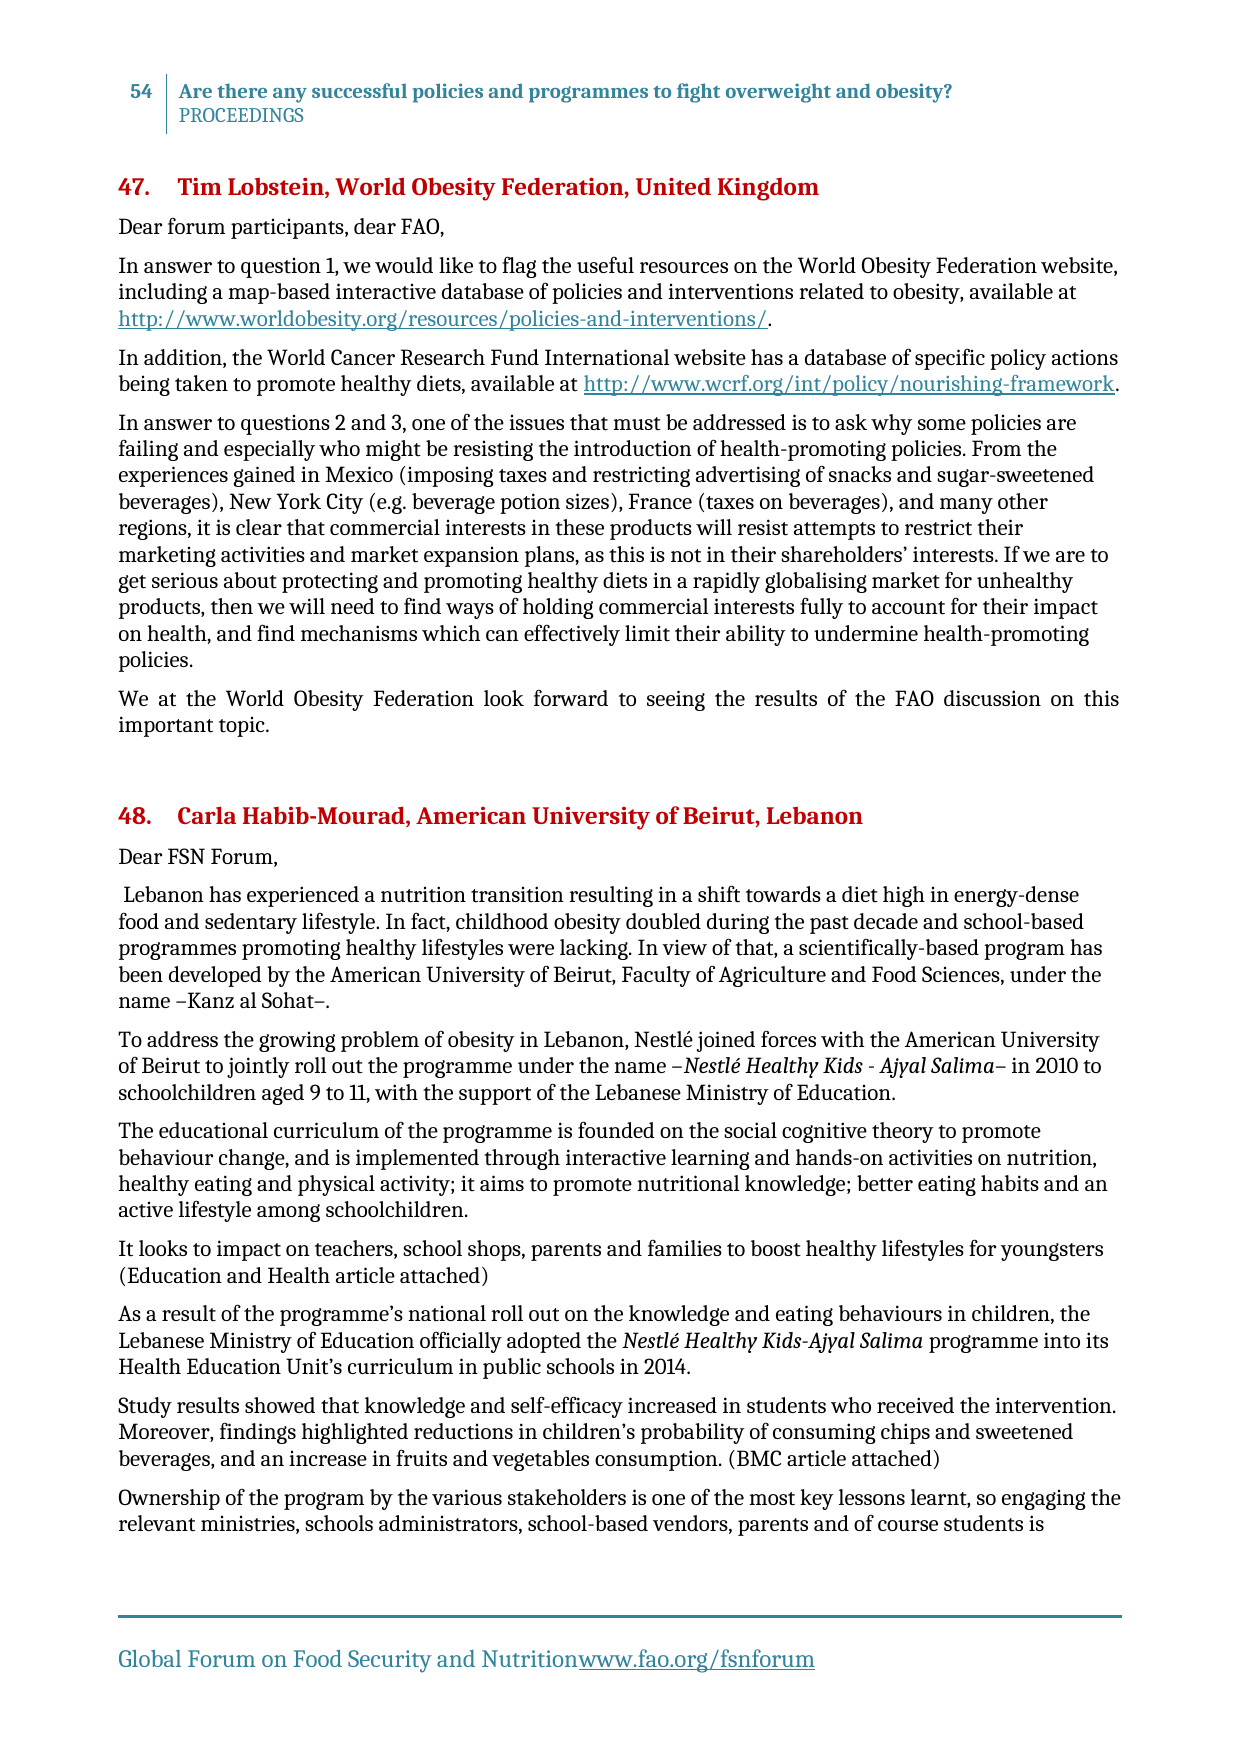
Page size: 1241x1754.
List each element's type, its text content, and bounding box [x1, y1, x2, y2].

subtitle Carla Habib-Mourad, American University of Beirut, Lebanon [118, 802, 1122, 831]
text In addition, the World Cancer Research Fund International website has a database of specific policy actions being taken to promote healthy diets, available at http://www.wcrf.org/int/policy/nourishing-framework. [118, 344, 1122, 397]
text We at the World Obesity Federation look forward to seeing the results of the FAO discussion on this important topic. [118, 686, 1122, 738]
text In answer to questions 2 and 3, one of the issues that must be addressed is to ask why some policies are failing and especially who might be resisting the introduction of health-promoting policies. From the experiences gained in Mexico (imposing taxes and restricting advertising of snacks and sugar-sweetened beverages), New York City (e.g. beverage potion sizes), France (taxes on beverages), and many other regions, it is clear that commercial interests in these products will resist attempts to restrict their marketing activities and market expansion plans, as this is not in their shareholders’ interests. If we are to get serious about protecting and promoting healthy diets in a rapidly globalising market for unhealthy products, then we will need to find ways of holding commercial interests fully to account for their impact on health, and find mechanisms which can effectively limit their ability to undermine health-promoting policies. [118, 409, 1122, 673]
text To address the growing problem of obesity in Lebanon, Nestlé joined forces with the American University of Beirut to jointly roll out the programme under the name –Nestlé Healthy Kids - Ajyal Salima– in 2010 to schoolchildren aged 9 to 11, with the support of the Lebanese Ministry of Education. [118, 1027, 1122, 1106]
text Dear FSN Forum, [118, 843, 1122, 870]
subtitle Tim Lobstein, World Obesity Federation, United Kingdom [118, 173, 1122, 201]
text Lebanon has experienced a nutrition transition resulting in a shift towards a diet high in energy-dense food and sedentary lifestyle. In fact, childhood obesity doubled during the past decade and school-based programmes promoting healthy lifestyles were lacking. In view of that, a scientifically-based program has been developed by the American University of Beirut, Faculty of Agriculture and Food Sciences, under the name –Kanz al Sohat–. [118, 882, 1122, 1014]
text The educational curriculum of the programme is founded on the social cognitive theory to promote behaviour change, and is implemented through interactive learning and hands-on activities on nutrition, healthy eating and physical activity; it aims to promote nutritional knowledge; better eating habits and an active lifestyle among schoolchildren. [118, 1118, 1122, 1223]
text Dear forum participants, dear FAO, [118, 214, 1122, 240]
text In answer to question 1, we would like to flag the useful resources on the World Obesity Federation website, including a map-based interactive database of policies and interventions related to obesity, available at http://www.worldobesity.org/resources/policies-and-interventions/. [118, 253, 1122, 332]
text Study results showed that knowledge and self-efficacy increased in students who received the intervention. Moreover, findings highlighted reductions in children’s probability of consuming chips and sweetened beverages, and an increase in fruits and vegetables consumption. (BMC article attached) [118, 1393, 1122, 1472]
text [118, 1484, 1122, 1537]
text As a result of the programme’s national roll out on the knowledge and eating behaviours in children, the Lebanese Ministry of Education officially adopted the Nestlé Healthy Kids-Ajyal Salima programme into its Health Education Unit’s curriculum in public schools in 2014. [118, 1301, 1122, 1380]
text It looks to impact on teachers, school shops, parents and families to boost healthy lifestyles for youngsters (Education and Health article attached) [118, 1236, 1122, 1289]
